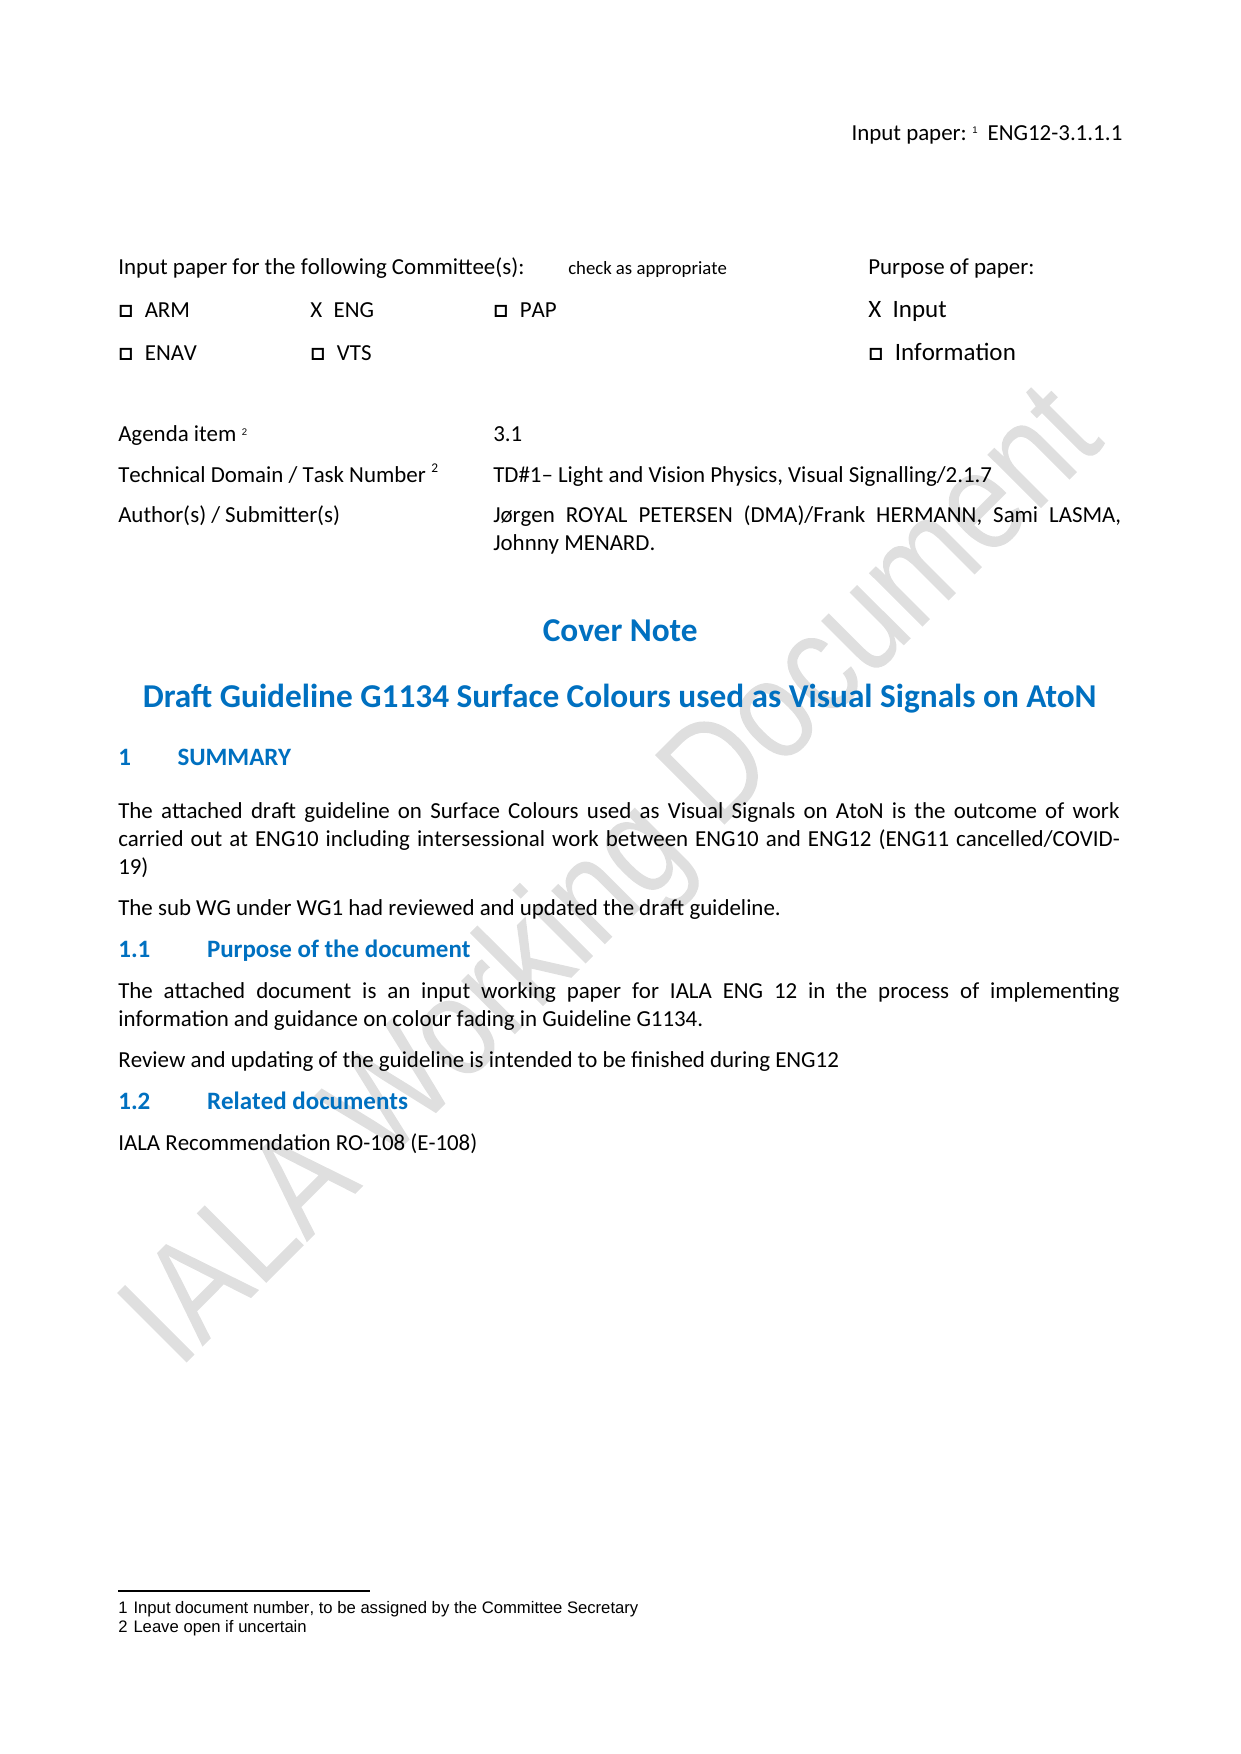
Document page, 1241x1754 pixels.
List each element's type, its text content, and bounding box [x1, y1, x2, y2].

subtitle Summary [118, 741, 1122, 771]
text The attached draft guideline on Surface Colours used as Visual Signals on AtoN is the outcome of work carried out at ENG10 including intersessional work between ENG10 and ENG12 (ENG11 cancelled/COVID-19) [118, 796, 1122, 880]
subtitle Purpose of the document [118, 933, 1122, 964]
text Author(s) / Submitter(s) Jørgen ROYAL PETERSEN (DMA)/Frank HERMANN, Sami LASMA, Johnny MENARD. [118, 500, 1122, 556]
text □ ENAV □ VTS □ Information [118, 336, 1122, 366]
text Input paper for the following Committee(s): check as appropriate Purpose of paper: [118, 252, 1122, 280]
subtitle Related documents [118, 1086, 1122, 1116]
text □ ARM X ENG □ PAP X Input [118, 293, 1122, 323]
text The sub WG under WG1 had reviewed and updated the draft guideline. [118, 893, 1122, 921]
text Review and updating of the guideline is intended to be finished during ENG12 [118, 1045, 1122, 1073]
title Draft Guideline G1134 Surface Colours used as Visual Signals on AtoN [118, 675, 1122, 716]
text Input paper: ENG12-3.1.1.1 [118, 118, 1122, 146]
title Cover Note [118, 609, 1122, 650]
text The attached document is an input working paper for IALA ENG 12 in the process of implementing information and guidance on colour fading in Guideline G1134. [118, 976, 1122, 1032]
text IALA Recommendation RO-108 (E-108) [118, 1128, 1122, 1157]
text Agenda item 3.1 [118, 419, 1122, 447]
text Technical Domain / Task Number 2 TD#1– Light and Vision Physics, Visual Signalling/2.1.7 [118, 460, 1122, 488]
